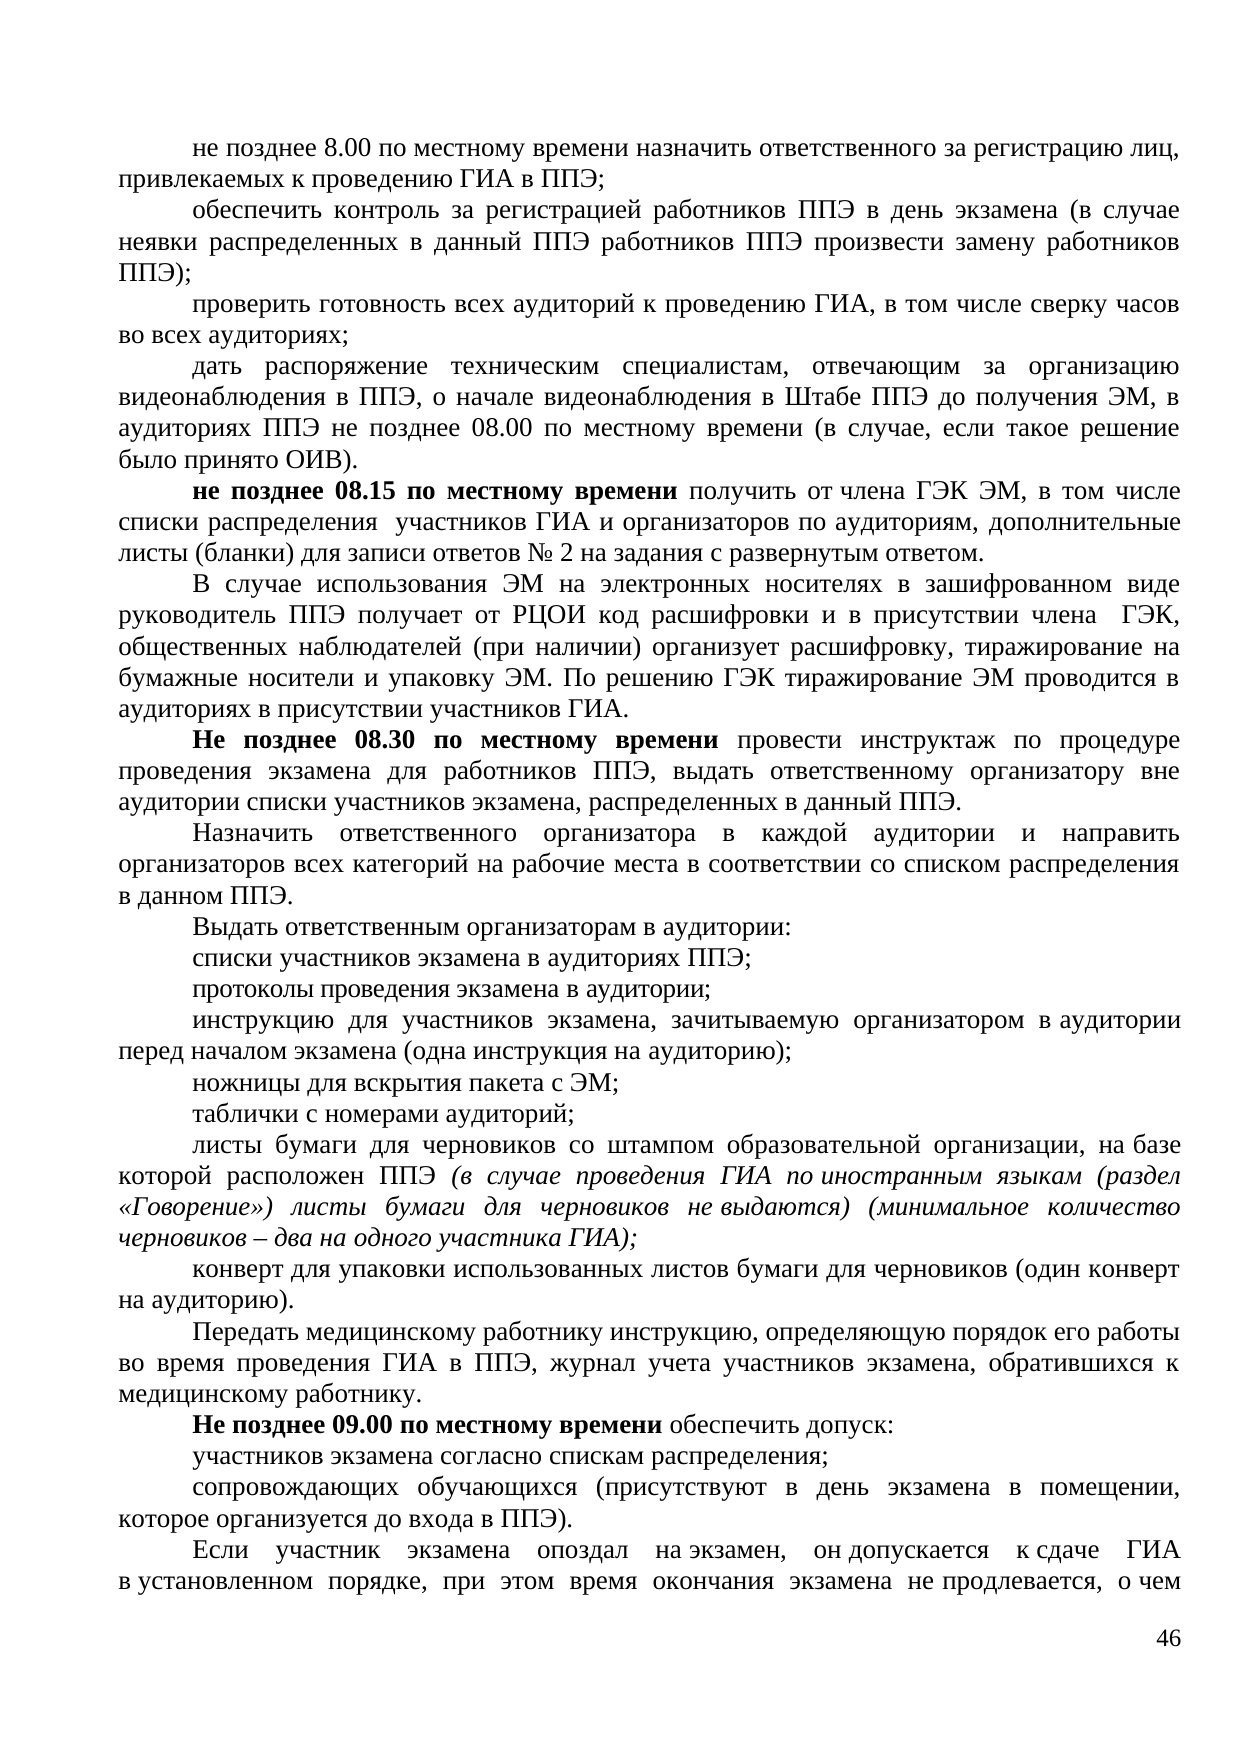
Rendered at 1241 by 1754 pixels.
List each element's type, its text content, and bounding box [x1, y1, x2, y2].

text листы бумаги для черновиков со штампом образовательной организации, на базе которой расположен ППЭ (в случае проведения ГИА по иностранным языкам (раздел «Говорение») листы бумаги для черновиков не выдаются) (минимальное количество черновиков – два на одного участника ГИА); [118, 1128, 1181, 1252]
text Выдать ответственным организаторам в аудитории: [118, 910, 1181, 941]
text не позднее 08.15 по местному времени получить от члена ГЭК ЭМ, в том числе списки распределения участников ГИА и организаторов по аудиториям, дополнительные листы (бланки) для записи ответов № 2 на задания с развернутым ответом. [118, 474, 1181, 567]
text Не позднее 09.00 по местному времени обеспечить допуск: [118, 1408, 1181, 1439]
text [118, 1533, 1181, 1595]
text В случае использования ЭМ на электронных носителях в зашифрованном виде руководитель ППЭ получает от РЦОИ код расшифровки и в присутствии члена ГЭК, общественных наблюдателей (при наличии) организует расшифровку, тиражирование на бумажные носители и упаковку ЭМ. По решению ГЭК тиражирование ЭМ проводится в аудиториях в присутствии участников ГИА. [118, 567, 1181, 723]
text сопровождающих обучающихся (присутствуют в день экзамена в помещении, которое организуется до входа в ППЭ). [118, 1471, 1181, 1533]
text дать распоряжение техническим специалистам, отвечающим за организацию видеонаблюдения в ППЭ, о начале видеонаблюдения в Штабе ППЭ до получения ЭМ, в аудиториях ППЭ не позднее 08.00 по местному времени (в случае, если такое решение было принято ОИВ). [118, 349, 1181, 474]
text не позднее 8.00 по местному времени назначить ответственного за регистрацию лиц, привлекаемых к проведению ГИА в ППЭ; [118, 131, 1181, 193]
text протоколы проведения экзамена в аудитории; [118, 972, 1181, 1003]
text ножницы для вскрытия пакета с ЭМ; [118, 1066, 1181, 1097]
text списки участников экзамена в аудиториях ППЭ; [118, 941, 1181, 972]
text Назначить ответственного организатора в каждой аудитории и направить организаторов всех категорий на рабочие места в соответствии со списком распределения в данном ППЭ. [118, 816, 1181, 910]
text участников экзамена согласно спискам распределения; [118, 1439, 1181, 1471]
text конверт для упаковки использованных листов бумаги для черновиков (один конверт на аудиторию). [118, 1252, 1181, 1315]
text обеспечить контроль за регистрацией работников ППЭ в день экзамена (в случае неявки распределенных в данный ППЭ работников ППЭ произвести замену работников ППЭ); [118, 193, 1181, 287]
text таблички с номерами аудиторий; [118, 1097, 1181, 1128]
text Не позднее 08.30 по местному времени провести инструктаж по процедуре проведения экзамена для работников ППЭ, выдать ответственному организатору вне аудитории списки участников экзамена, распределенных в данный ППЭ. [118, 723, 1181, 816]
text проверить готовность всех аудиторий к проведению ГИА, в том числе сверку часов во всех аудиториях; [118, 287, 1181, 349]
text Передать медицинскому работнику инструкцию, определяющую порядок его работы во время проведения ГИА в ППЭ, журнал учета участников экзамена, обратившихся к медицинскому работнику. [118, 1315, 1181, 1408]
text инструкцию для участников экзамена, зачитываемую организатором в аудитории перед началом экзамена (одна инструкция на аудиторию); [118, 1003, 1181, 1066]
